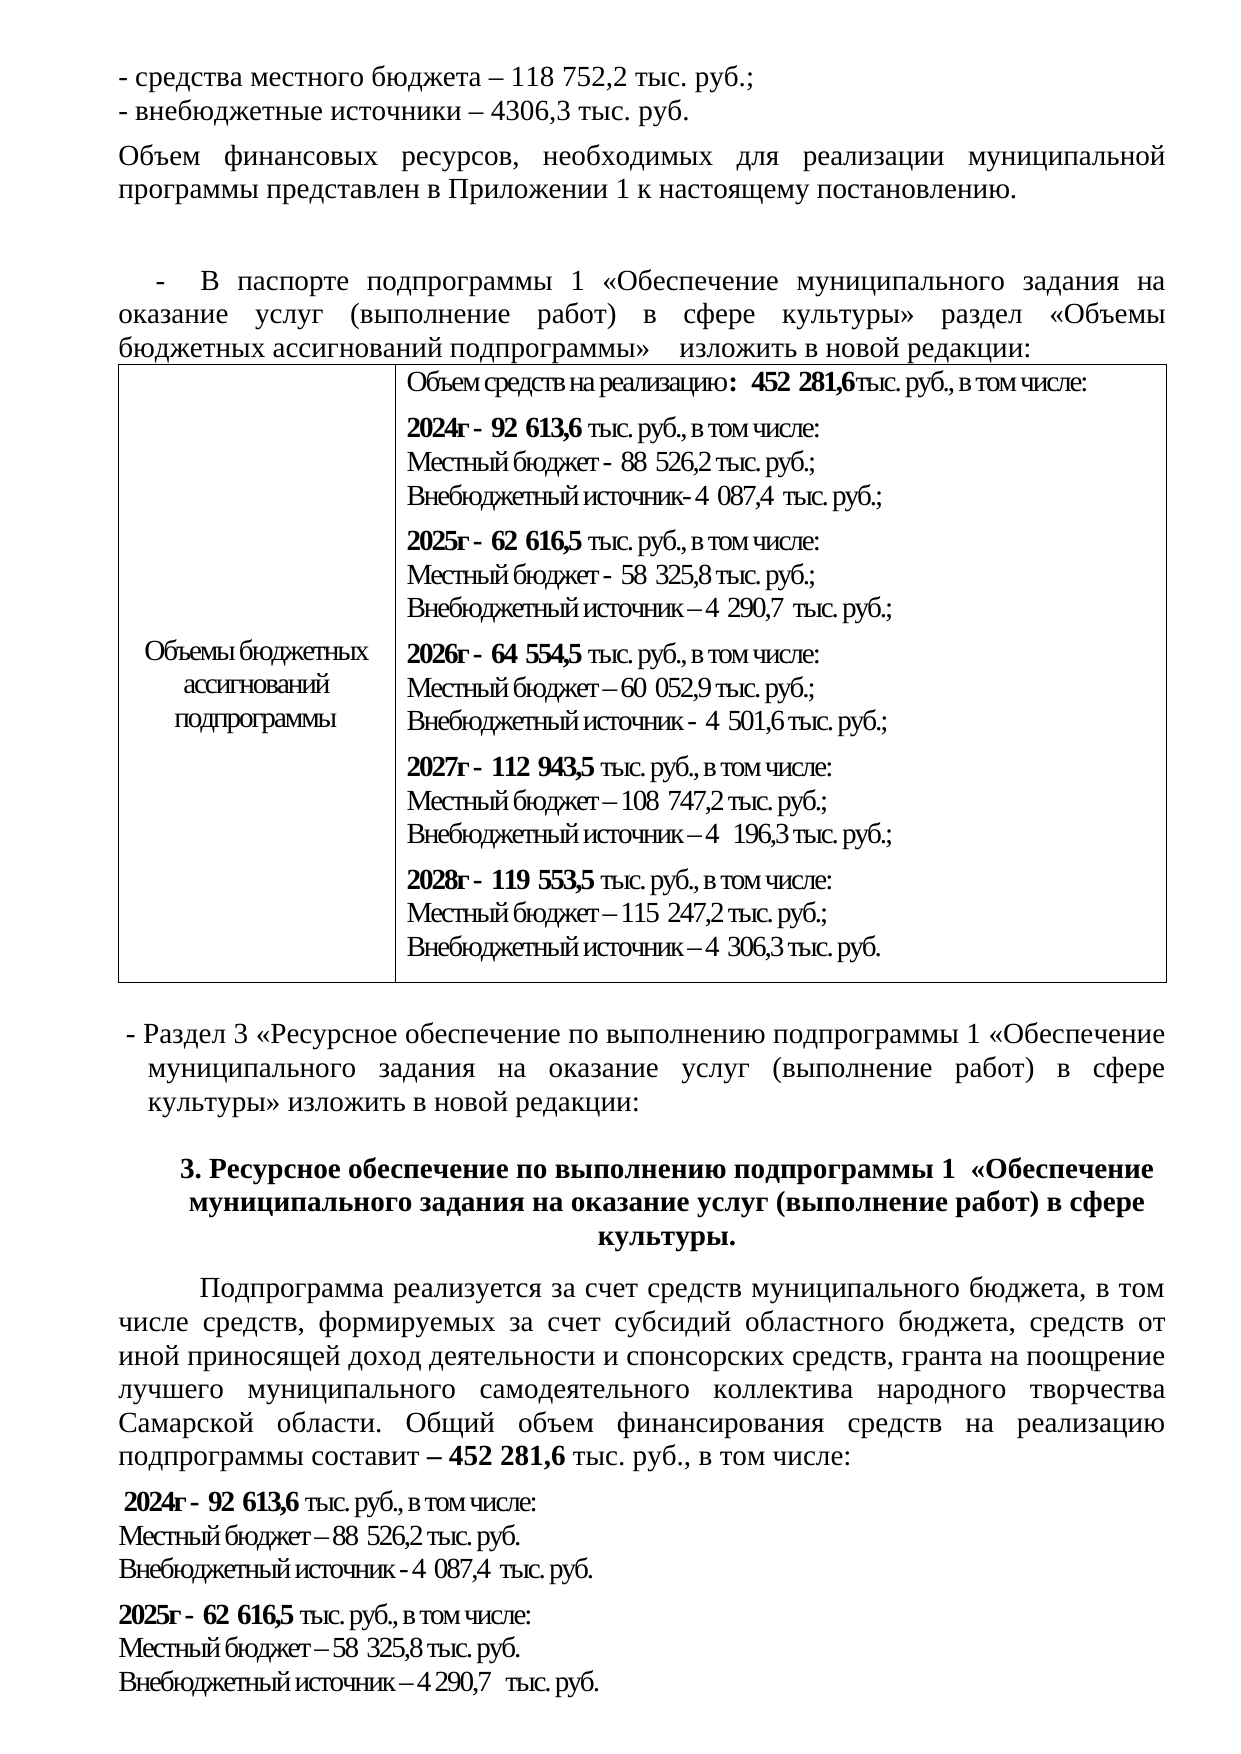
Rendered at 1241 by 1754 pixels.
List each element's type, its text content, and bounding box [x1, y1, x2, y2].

text Подпрограмма реализуется за счет средств муниципального бюджета, в том числе средств, формируемых за счет субсидий областного бюджета, средств от иной приносящей доход деятельности и спонсорских средств, гранта на поощрение лучшего муниципального самодеятельного коллектива народного творчества Самарской области. Общий объем финансирования средств на реализацию подпрограммы составит – 452 281,6 тыс. руб., в том числе: [88, 1271, 1166, 1472]
text Местный бюджет – 88 526,2 тыс. руб. [118, 1518, 1166, 1551]
table_header Объемы бюджетных ассигнований подпрограммы [119, 365, 395, 982]
text 3. Ресурсное обеспечение по выполнению подпрограммы 1 «Обеспечение муниципального задания на оказание услуг (выполнение работ) в сфере культуры. [167, 1151, 1166, 1251]
text - внебюджетные источники – 4306,3 тыс. руб. [118, 93, 1166, 126]
text Местный бюджет – 58 325,8 тыс. руб. [118, 1631, 1166, 1664]
text Внебюджетный источник – 4 290,7 тыс. руб. [118, 1664, 1166, 1698]
text Объем финансовых ресурсов, необходимых для реализации муниципальной программы представлен в Приложении 1 к настоящему постановлению. [118, 138, 1166, 205]
text 2025г - 62 616,5 тыс. руб., в том числе: [118, 1597, 1166, 1631]
text - Раздел 3 «Ресурсное обеспечение по выполнению подпрограммы 1 «Обеспечение муниципального задания на оказание услуг (выполнение работ) в сфере культуры» изложить в новой редакции: [118, 1017, 1166, 1117]
text - средства местного бюджета – 118 752,2 тыс. руб.; [118, 59, 1166, 93]
text 2024г - 92 613,6 тыс. руб., в том числе: [118, 1484, 1166, 1517]
text - В паспорте подпрограммы 1 «Обеспечение муниципального задания на оказание услуг (выполнение работ) в сфере культуры» раздел «Объемы бюджетных ассигнований подпрограммы» изложить в новой редакции: [118, 263, 1166, 363]
table_header Объем средств на реализацию: 452 281,6тыс. руб., в том числе: 2024г - 92 613,6 тыс. руб., в том числе: Местный бюджет - 88 526,2 тыс. руб.; Внебюджетный источник- 4 087,4 тыс. руб.; 2025г - 62 616,5 тыс. руб., в том числе: Местный бюджет - 58 325,8 тыс. руб.; Внебюджетный источник – 4 290,7 тыс. руб.; 2026г - 64 554,5 тыс. руб., в том числе: Местный бюджет – 60 052,9 тыс. руб.; Внебюджетный источник - 4 501,6 тыс. руб.; 2027г - 112 943,5 тыс. руб., в том числе: Местный бюджет – 108 747,2 тыс. руб.; Внебюджетный источник – 4 196,3 тыс. руб.; 2028г - 119 553,5 тыс. руб., в том числе: Местный бюджет – 115 247,2 тыс. руб.; Внебюджетный источник – 4 306,3 тыс. руб. [396, 365, 1166, 982]
text Внебюджетный источник - 4 087,4 тыс. руб. [118, 1551, 1166, 1585]
